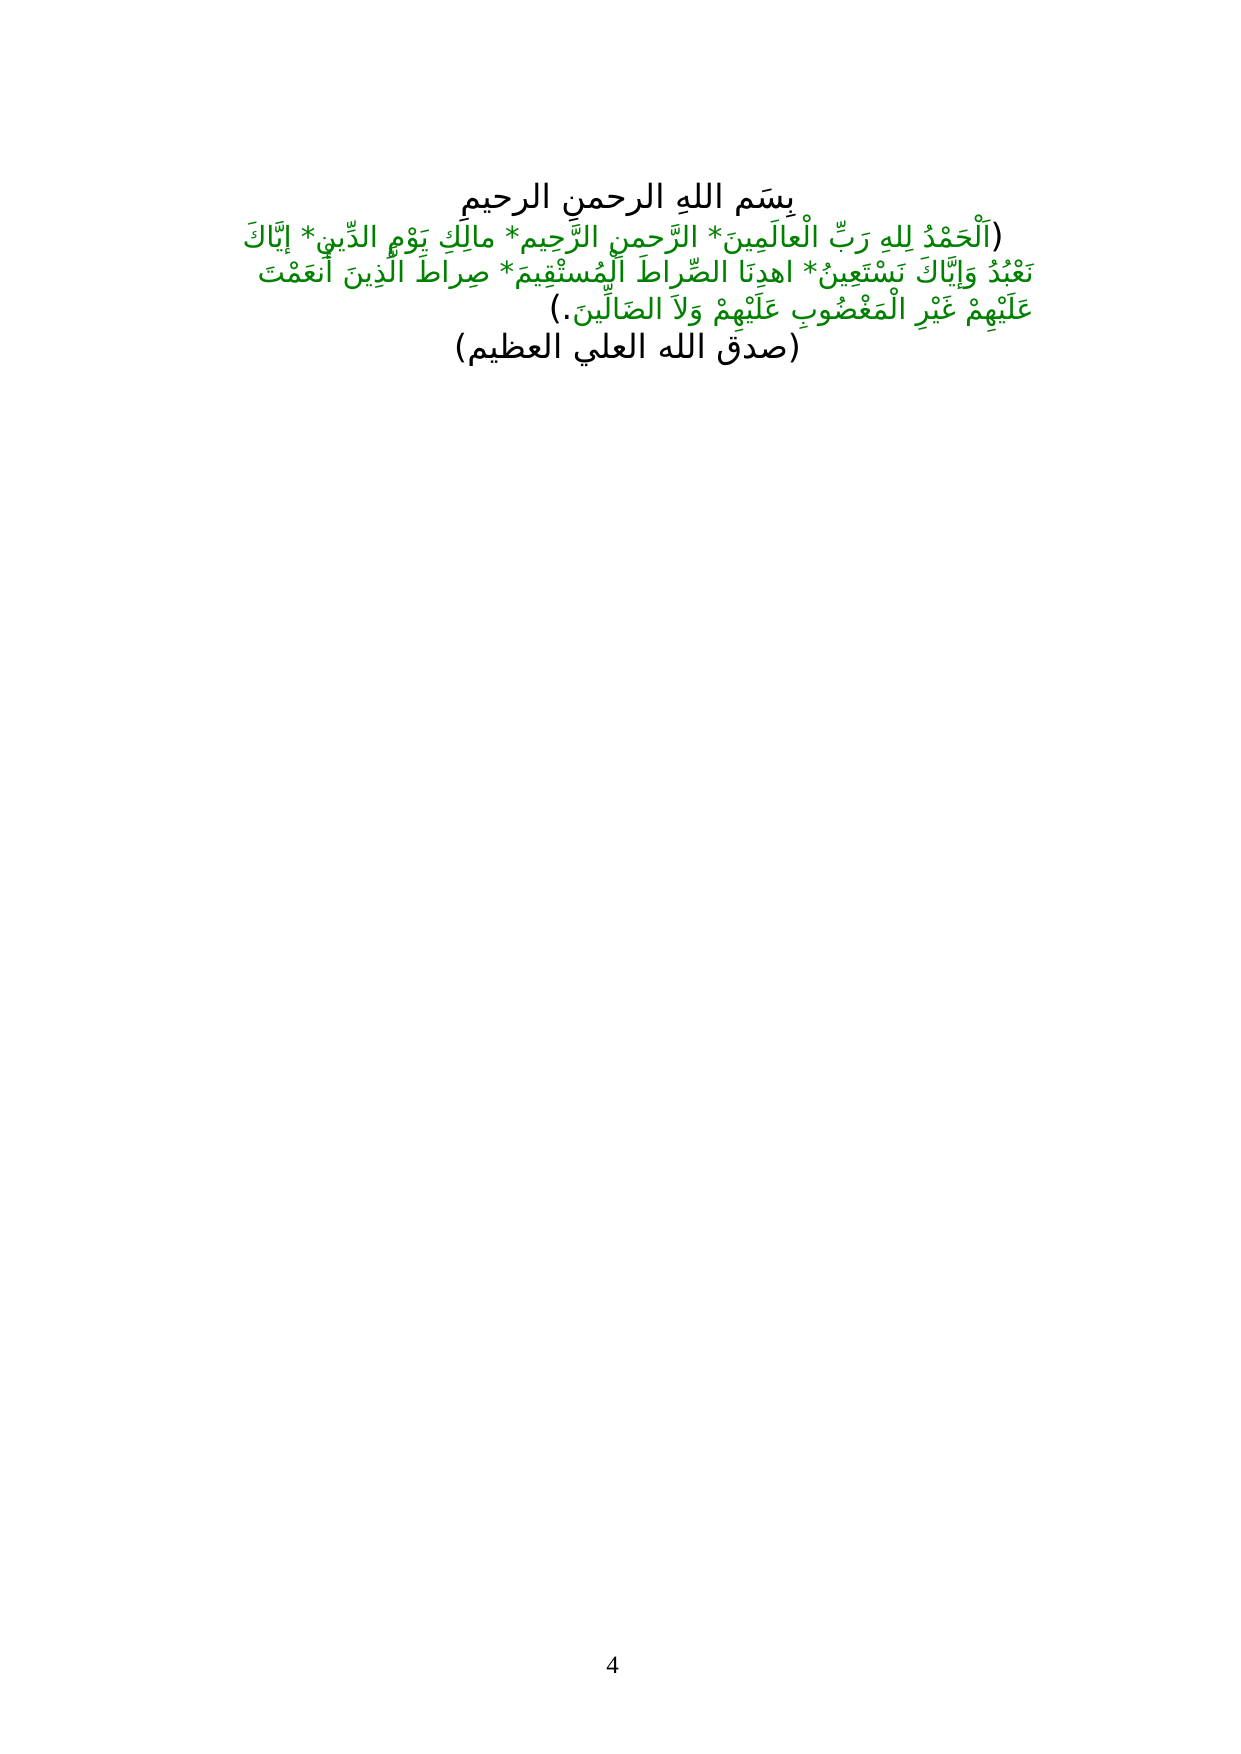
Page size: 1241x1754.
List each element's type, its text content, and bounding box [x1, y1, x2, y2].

text (اَلْحَمْدُ لِلهِ رَبِّ الْعالَمِينَ* الرَّحمنِ الرَّحِيم* مالِكِ يَوْمِ الدِّينِ* إيَّاكَ نَعْبُدُ وَإيَّاكَ نَسْتَعِينُ* اهدِنَا الصِّراطَ الْمُستْقِيمَ* صِراطَ الَّذِينَ أْنعَمْتَ عَلَيْهِمْ غَيْرِ الْمَغْضُوبِ عَلَيْهِمْ وَلاَ الضَالِّينَ.) [222, 216, 1033, 328]
text بِسَم اللهِ الرحمنِ الرحيمِ [222, 177, 1033, 216]
text (صدق الله العلي العظيم) [222, 328, 1033, 367]
